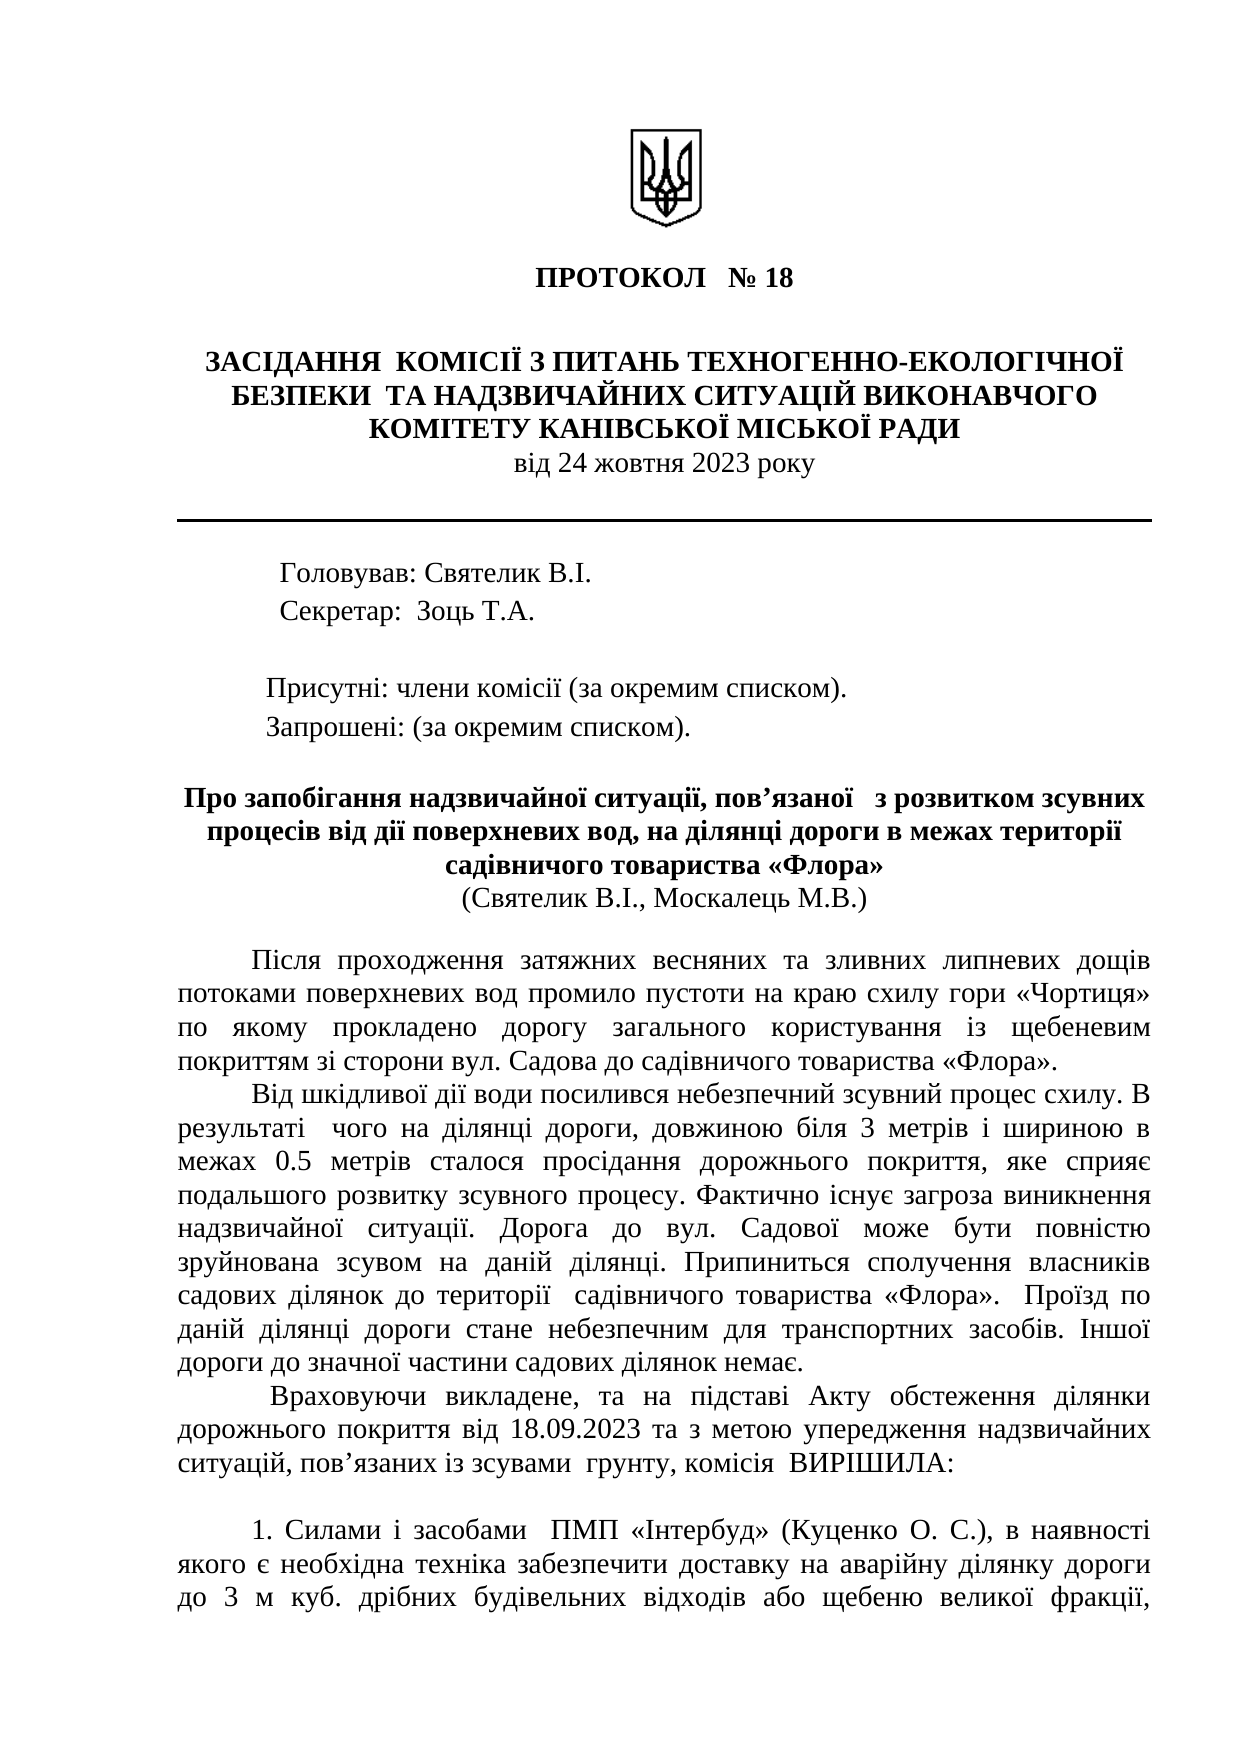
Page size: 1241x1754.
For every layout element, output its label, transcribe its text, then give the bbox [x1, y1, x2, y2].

text Головував: Святелик В.І. [177, 555, 1152, 588]
text Секретар: Зоць Т.А. [177, 593, 1152, 627]
text Запрошені: (за окремим списком). [177, 709, 1152, 743]
text від 24 жовтня 2023 року [177, 445, 1152, 478]
picture [610, 118, 719, 235]
text ЗАСІДАННЯ КОМІСІЇ З ПИТАНЬ ТЕХНОГЕННО-ЕКОЛОГІЧНОЇ БЕЗПЕКИ ТА НАДЗВИЧАЙНИХ СИТУАЦІЙ ВИКОНАВЧОГО КОМІТЕТУ КАНІВСЬКОЇ МІСЬКОЇ РАДИ [177, 344, 1152, 445]
text Про запобігання надзвичайної ситуації, пов’язаної з розвитком зсувних процесів від дії поверхневих вод, на ділянці дороги в межах території садівничого товариства «Флора» [177, 780, 1152, 880]
text Враховуючи викладене, та на підставі Акту обстеження ділянки дорожнього покриття від 18.09.2023 та з метою упередження надзвичайних ситуацій, пов’язаних із зсувами грунту, комісія ВИРІШИЛА: [177, 1378, 1152, 1479]
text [177, 1512, 1152, 1613]
text (Святелик В.І., Москалець М.В.) [177, 880, 1152, 914]
text Після проходження затяжних весняних та зливних липневих дощів потоками поверхневих вод промило пустоти на краю схилу гори «Чортиця» по якому прокладено дорогу загального користування із щебеневим покриттям зі сторони вул. Садова до садівничого товариства «Флора». [177, 942, 1152, 1076]
text Присутні: члени комісії (за окремим списком). [177, 671, 1152, 704]
text Від шкідливої дії води посилився небезпечний зсувний процес схилу. В результаті чого на ділянці дороги, довжиною біля 3 метрів і шириною в межах 0.5 метрів сталося просідання дорожнього покриття, яке сприяє подальшого розвитку зсувного процесу. Фактично існує загроза виникнення надзвичайної ситуації. Дорога до вул. Садової може бути повністю зруйнована зсувом на даній ділянці. Припиниться сполучення власників садових ділянок до території садівничого товариства «Флора». Проїзд по даній ділянці дороги стане небезпечним для транспортних засобів. Іншої дороги до значної частини садових ділянок немає. [177, 1076, 1152, 1378]
text ПРОТОКОЛ № 18 [177, 260, 1152, 293]
